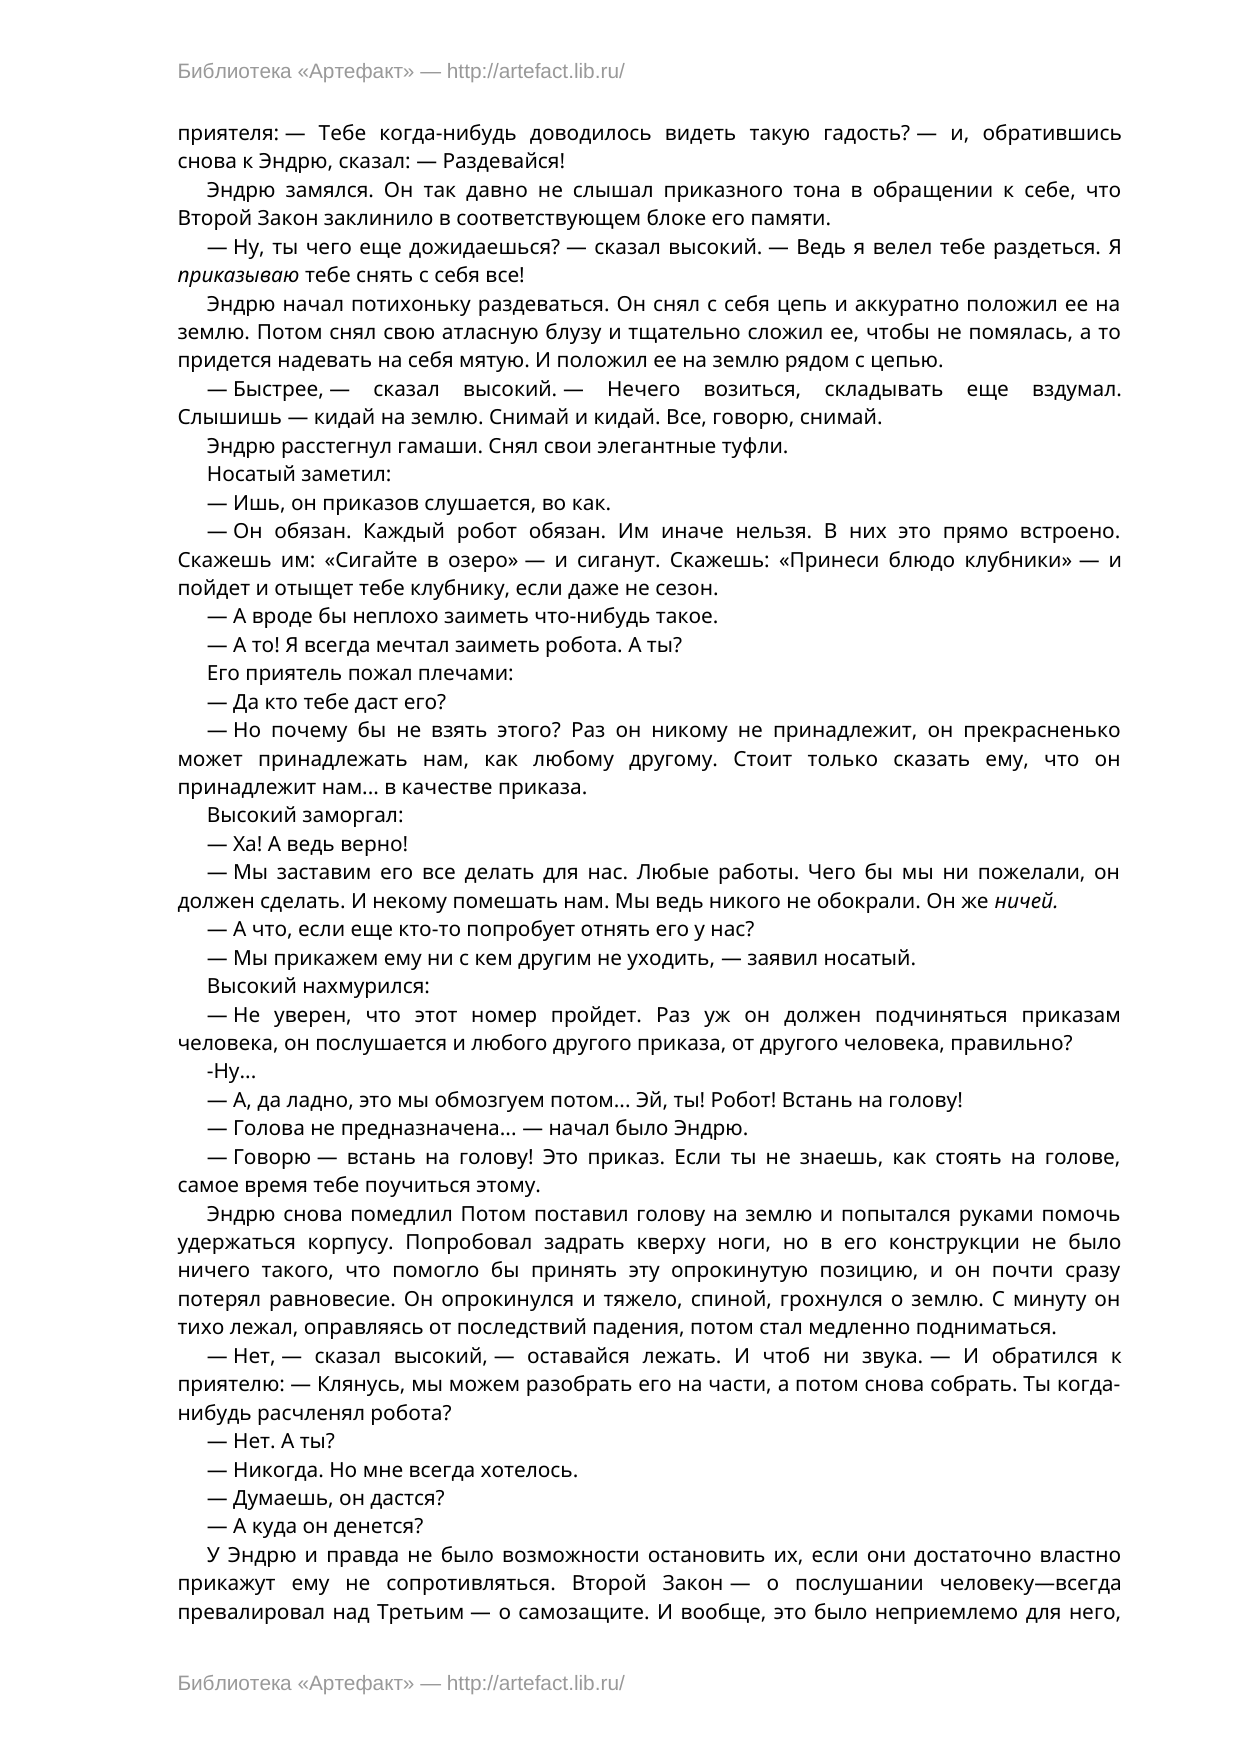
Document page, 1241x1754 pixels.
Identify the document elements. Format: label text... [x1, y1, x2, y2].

text Эндрю расстегнул гамаши. Снял свои элегантные туфли. [177, 431, 1122, 459]
text — Ха! А ведь верно! [177, 829, 1122, 857]
text — Он обязан. Каждый робот обязан. Им иначе нельзя. В них это прямо встроено. Скажешь им: «Сигайте в озеро» — и сиганут. Скажешь: «Принеси блюдо клубники» — и пойдет и отыщет тебе клубнику, если даже не сезон. [177, 516, 1122, 602]
text Эндрю замялся. Он так давно не слышал приказного тона в обращении к себе, что Второй Закон заклинило в соответствующем блоке его памяти. [177, 175, 1122, 232]
text Эндрю снова помедлил Потом поставил голову на землю и попытался руками помочь удержаться корпусу. Попробовал задрать кверху ноги, но в его конструкции не было ничего такого, что помогло бы принять эту опрокинутую позицию, и он почти сразу потерял равновесие. Он опрокинулся и тяжело, спиной, грохнулся о землю. С минуту он тихо лежал, оправляясь от последствий падения, потом стал медленно подниматься. [177, 1199, 1122, 1341]
text Носатый заметил: [177, 459, 1122, 488]
text — А что, если еще кто-то попробует отнять его у нас? [177, 914, 1122, 943]
text — Быстрее, — сказал высокий. — Нечего возиться, складывать еще вздумал. Слышишь — кидай на землю. Снимай и кидай. Все, говорю, снимай. [177, 374, 1122, 431]
text — Голова не предназначена... — начал было Эндрю. [177, 1113, 1122, 1142]
text — Никогда. Но мне всегда хотелось. [177, 1455, 1122, 1483]
text — Мы прикажем ему ни с кем другим не уходить, — заявил носатый. [177, 943, 1122, 971]
text — А вроде бы неплохо заиметь что-нибудь такое. [177, 602, 1122, 630]
text Высокий нахмурился: [177, 971, 1122, 1000]
text Его приятель пожал плечами: [177, 658, 1122, 687]
text Эндрю начал потихоньку раздеваться. Он снял с себя цепь и аккуратно положил ее на землю. Потом снял свою атласную блузу и тщательно сложил ее, чтобы не помялась, а то придется надевать на себя мятую. И положил ее на землю рядом с цепью. [177, 289, 1122, 374]
text — Да кто тебе даст его? [177, 687, 1122, 715]
text -Ну... [177, 1057, 1122, 1085]
text Высокий заморгал: [177, 801, 1122, 829]
text — А куда он денется? [177, 1512, 1122, 1540]
text — Но почему бы не взять этого? Раз он никому не принадлежит, он прекрасненько может принадлежать нам, как любому другому. Стоит только сказать ему, что он принадлежит нам... в качестве приказа. [177, 715, 1122, 801]
text — Думаешь, он дастся? [177, 1483, 1122, 1512]
text — Нет, — сказал высокий, — оставайся лежать. И чтоб ни звука. — И обратился к приятелю: — Клянусь, мы можем разобрать его на части, а потом снова собрать. Ты когда-нибудь расчленял робота? [177, 1341, 1122, 1426]
text — Мы заставим его все делать для нас. Любые работы. Чего бы мы ни пожелали, он должен сделать. И некому помешать нам. Мы ведь никого не обокрали. Он же ничей. [177, 857, 1122, 914]
text — Не уверен, что этот номер пройдет. Раз уж он должен подчиняться приказам человека, он послушается и любого другого приказа, от другого человека, правильно? [177, 1000, 1122, 1057]
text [177, 118, 1122, 175]
text — А то! Я всегда мечтал заиметь робота. А ты? [177, 630, 1122, 658]
text — Ишь, он приказов слушается, во как. [177, 488, 1122, 516]
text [177, 1540, 1122, 1625]
text — Нет. А ты? [177, 1426, 1122, 1455]
text — А, да ладно, это мы обмозгуем потом... Эй, ты! Робот! Встань на голову! [177, 1085, 1122, 1113]
text — Ну, ты чего еще дожидаешься? — сказал высокий. — Ведь я велел тебе раздеться. Я приказываю тебе снять с себя все! [177, 232, 1122, 289]
text — Говорю — встань на голову! Это приказ. Если ты не знаешь, как стоять на голове, самое время тебе поучиться этому. [177, 1142, 1122, 1199]
